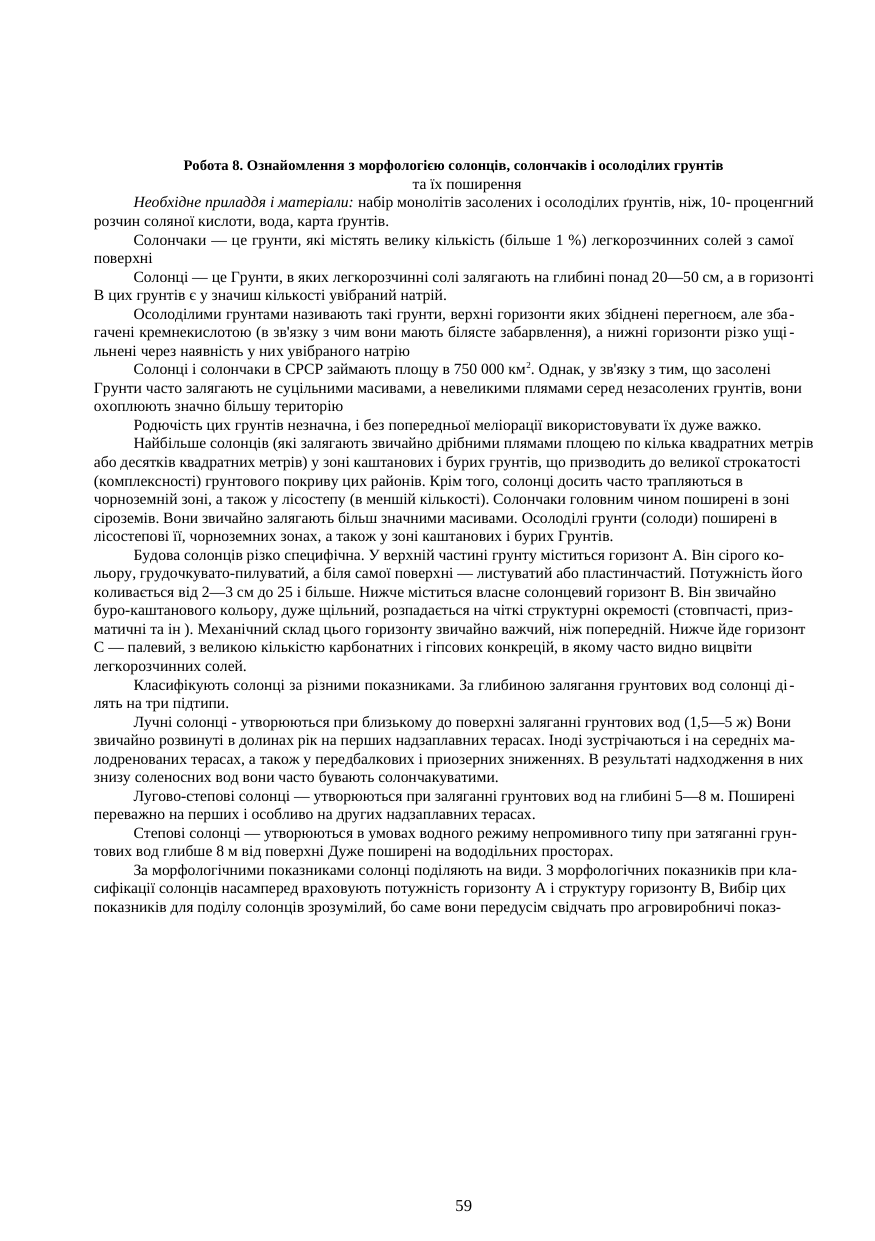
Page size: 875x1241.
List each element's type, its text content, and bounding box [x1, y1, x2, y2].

text та їх поширення [412, 174, 815, 193]
text Солонці — це Грунти, в яких легкорозчинні солі залягають на глибині понад 20—50 см, а в горизонті В цих грунтів є у значиш кількості увібраний натрій. [94, 267, 815, 304]
text Лучні солонці - утворюються при близькому до поверхні заляганні грунтових вод (1,5—5 ж) Вони звичайно розвинуті в долинах рік на перших надзаплавних терасах. Іноді зустрічаються і на середніх ма- лодренованих терасах, а також у передбалкових і приозерних зниженнях. В результаті надходження в них знизу соленосних вод вони часто бувають солончакуватими. [94, 712, 815, 786]
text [94, 861, 815, 916]
text Солонці і солончаки в СРСР займають площу в 750 000 км2. Однак, у зв'язку з тим, що засолені Грунти часто залягають не суцільними масивами, а невеликими плямами серед незасолених грунтів, вони охоплюють значно більшу територію [94, 360, 815, 416]
text Будова солонців різко специфічна. У верхній частині грунту міститься горизонт А. Він сірого ко- льору, грудочкувато-пилуватий, а біля самої поверхні — листуватий або пластинчастий. Потужність його коливається від 2—3 см до 25 і більше. Нижче міститься власне солонцевий горизонт В. Він звичайно буро-каштанового кольору, дуже щільний, розпадається на чіткі структурні окремості (стовпчасті, призматичні та ін ). Механічний склад цього горизонту звичайно важчий, ніж попередній. Нижче йде горизонт С — палевий, з великою кількістю карбонатних і гіпсових конкрецій, в якому часто видно вицвіти легкорозчинних солей. [94, 545, 815, 675]
text Найбільше солонців (які залягають звичайно дрібними плямами площею по кілька квадратних метрів або десятків квадратних метрів) у зоні каштанових і бурих грунтів, що призводить до великої строкатості (комплексності) грунтового покриву цих районів. Крім того, солонці досить часто трапляються в чорноземній зоні, а також у лісостепу (в меншій кількості). Солончаки головним чином поширені в зоні сіроземів. Вони звичайно залягають більш значними масивами. Осолоділі грунти (солоди) поширені в лісостепові її, чорноземних зонах, а також у зоні каштанових і бурих Грунтів. [94, 434, 815, 545]
text Степові солонці — утворюються в умовах водного режиму непромивного типу при затяганні грунтових вод глибше 8 м від поверхні Дуже поширені на вододільних просторах. [94, 823, 815, 861]
text Солончаки — це грунти, які містять велику кількість (більше 1 %) легкорозчинних солей з самої поверхні [94, 230, 794, 267]
text Осолоділими грунтами називають такі грунти, верхні горизонти яких збіднені перегноєм, але збагачені кремнекислотою (в зв'язку з чим вони мають білясте забарвлення), а нижні горизонти різко ущільнені через наявність у них увібраного натрію [94, 304, 794, 360]
text Класифікують солонці за різними показниками. За глибиною залягання грунтових вод солонці ділять на три підтипи. [94, 675, 794, 712]
text Родючість цих грунтів незначна, і без попередньої меліорації використовувати їх дуже важко. [94, 416, 815, 434]
text Робота 8. Ознайомлення з морфологією солонців, солончаків і осолоділих грунтів [183, 156, 815, 174]
text Необхідне приладдя і матеріали: набір монолітів засолених і осолоділих ґрунтів, ніж, 10- проценгний розчин соляної кислоти, вода, карта ґрунтів. [94, 193, 815, 230]
text Лугово-степові солонці — утворюються при заляганні грунтових вод на глибині 5—8 м. Поширені переважно на перших і особливо на других надзаплавних терасах. [94, 786, 815, 823]
